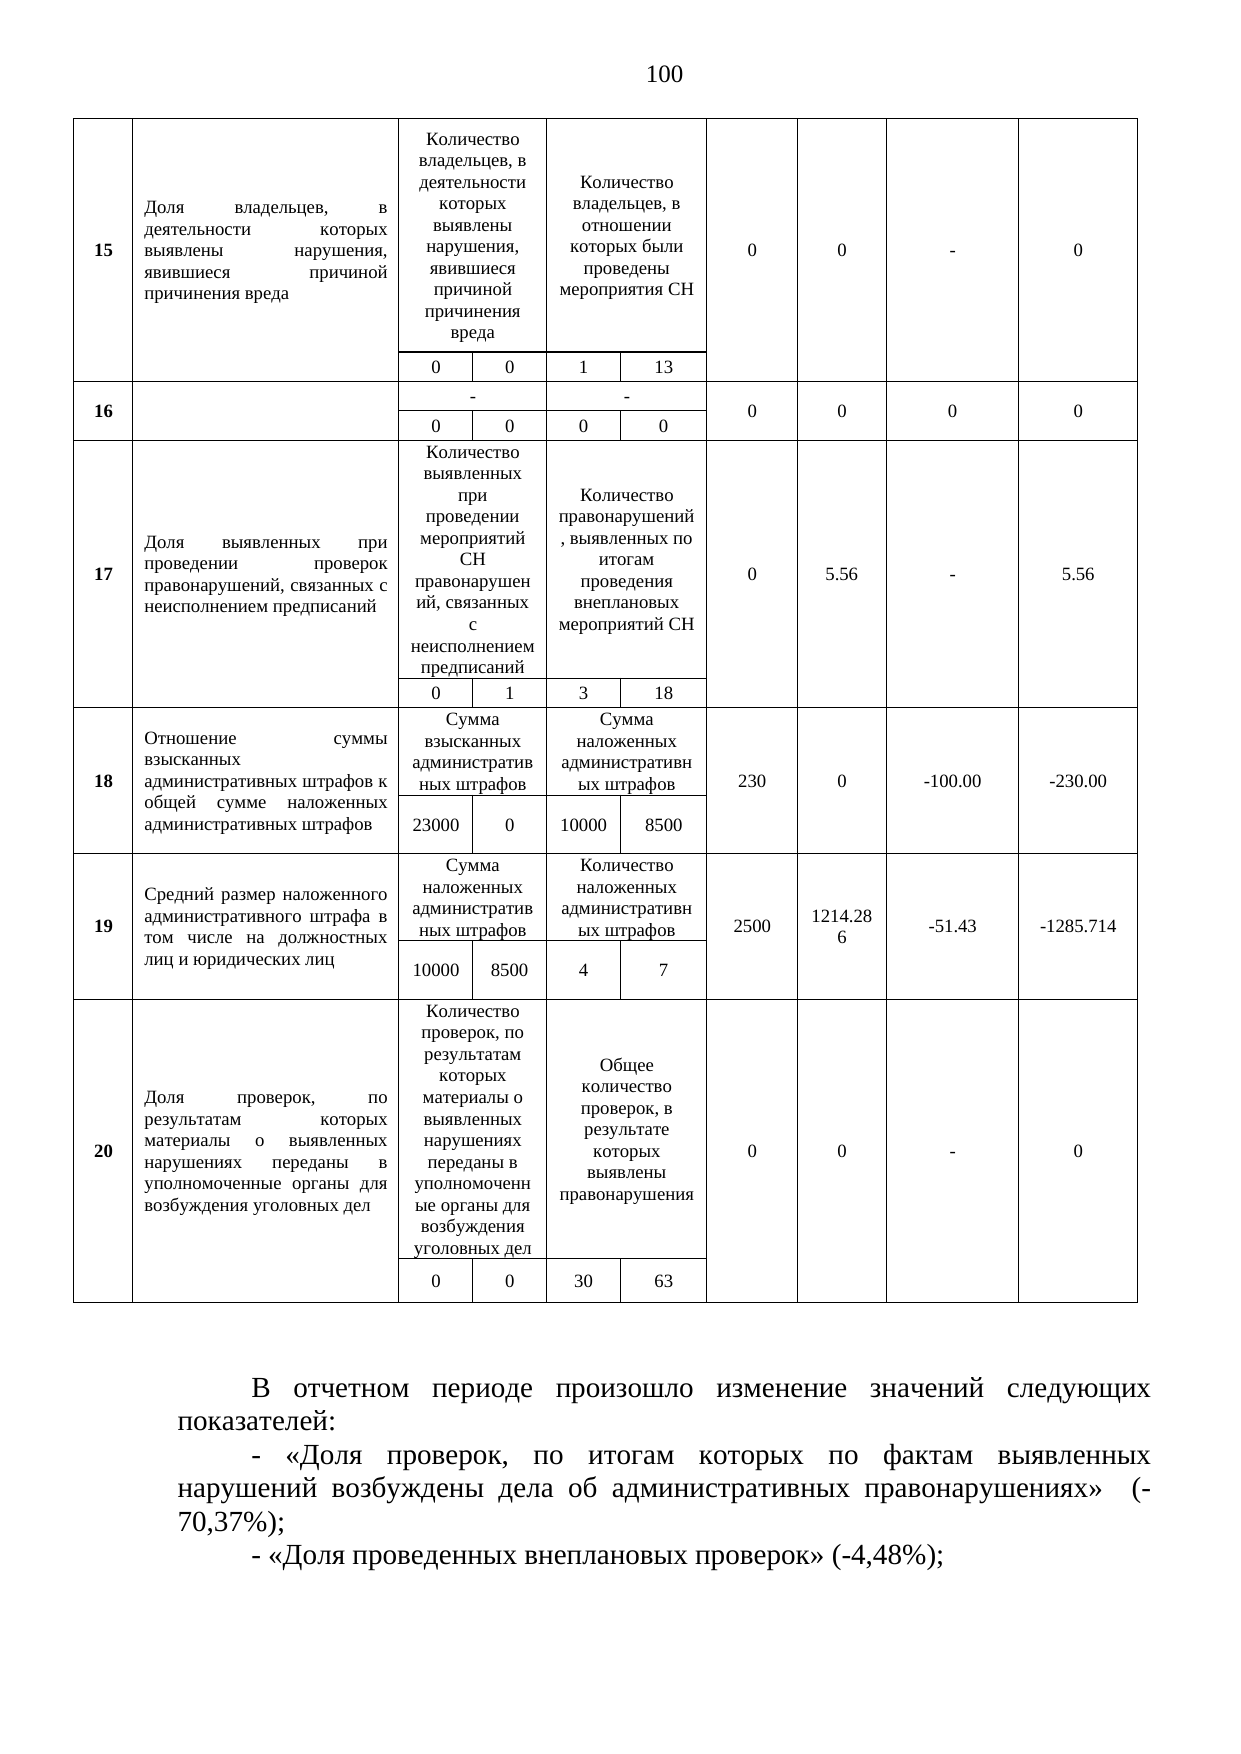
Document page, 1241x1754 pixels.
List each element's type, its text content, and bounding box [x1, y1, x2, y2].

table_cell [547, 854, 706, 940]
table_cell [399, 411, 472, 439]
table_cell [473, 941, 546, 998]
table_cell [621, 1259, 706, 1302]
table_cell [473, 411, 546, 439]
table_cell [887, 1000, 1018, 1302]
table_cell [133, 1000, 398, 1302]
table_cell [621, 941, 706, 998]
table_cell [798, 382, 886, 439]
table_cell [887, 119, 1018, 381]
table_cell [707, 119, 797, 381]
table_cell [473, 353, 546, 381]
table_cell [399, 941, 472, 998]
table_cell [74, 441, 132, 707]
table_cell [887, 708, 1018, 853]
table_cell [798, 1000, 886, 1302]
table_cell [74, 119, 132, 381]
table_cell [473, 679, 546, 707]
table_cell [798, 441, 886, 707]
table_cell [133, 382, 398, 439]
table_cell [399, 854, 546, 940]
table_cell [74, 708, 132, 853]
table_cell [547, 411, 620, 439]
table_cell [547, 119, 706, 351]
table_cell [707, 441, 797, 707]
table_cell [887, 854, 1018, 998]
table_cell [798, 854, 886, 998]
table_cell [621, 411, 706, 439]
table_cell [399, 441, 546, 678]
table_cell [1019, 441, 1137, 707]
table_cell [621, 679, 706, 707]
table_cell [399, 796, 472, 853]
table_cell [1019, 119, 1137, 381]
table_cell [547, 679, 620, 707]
text В отчетном периоде произошло изменение значений следующих показателей: [177, 1370, 1152, 1437]
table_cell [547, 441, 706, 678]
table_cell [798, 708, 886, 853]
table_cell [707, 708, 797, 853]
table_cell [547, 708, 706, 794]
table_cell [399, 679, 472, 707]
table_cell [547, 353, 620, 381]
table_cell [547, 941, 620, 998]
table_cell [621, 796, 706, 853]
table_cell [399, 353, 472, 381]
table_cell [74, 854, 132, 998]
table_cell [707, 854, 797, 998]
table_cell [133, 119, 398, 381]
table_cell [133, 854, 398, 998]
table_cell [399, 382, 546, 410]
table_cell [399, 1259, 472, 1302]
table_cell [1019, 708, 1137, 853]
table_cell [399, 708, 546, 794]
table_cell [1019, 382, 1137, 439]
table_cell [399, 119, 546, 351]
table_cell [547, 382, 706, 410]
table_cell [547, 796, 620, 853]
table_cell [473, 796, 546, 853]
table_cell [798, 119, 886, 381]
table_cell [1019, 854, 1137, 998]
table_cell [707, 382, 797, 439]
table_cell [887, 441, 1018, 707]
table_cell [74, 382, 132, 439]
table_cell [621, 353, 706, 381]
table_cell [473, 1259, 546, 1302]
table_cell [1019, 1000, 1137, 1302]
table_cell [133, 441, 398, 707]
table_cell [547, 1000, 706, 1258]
text - «Доля проверок, по итогам которых по фактам выявленных нарушений возбуждены дела об административных правонарушениях» (-70,37%); [177, 1437, 1152, 1537]
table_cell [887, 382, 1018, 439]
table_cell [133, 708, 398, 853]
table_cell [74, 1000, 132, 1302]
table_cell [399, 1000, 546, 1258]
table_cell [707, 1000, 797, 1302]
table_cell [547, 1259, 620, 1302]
text - «Доля проведенных внеплановых проверок» (-4,48%); [177, 1537, 1152, 1571]
